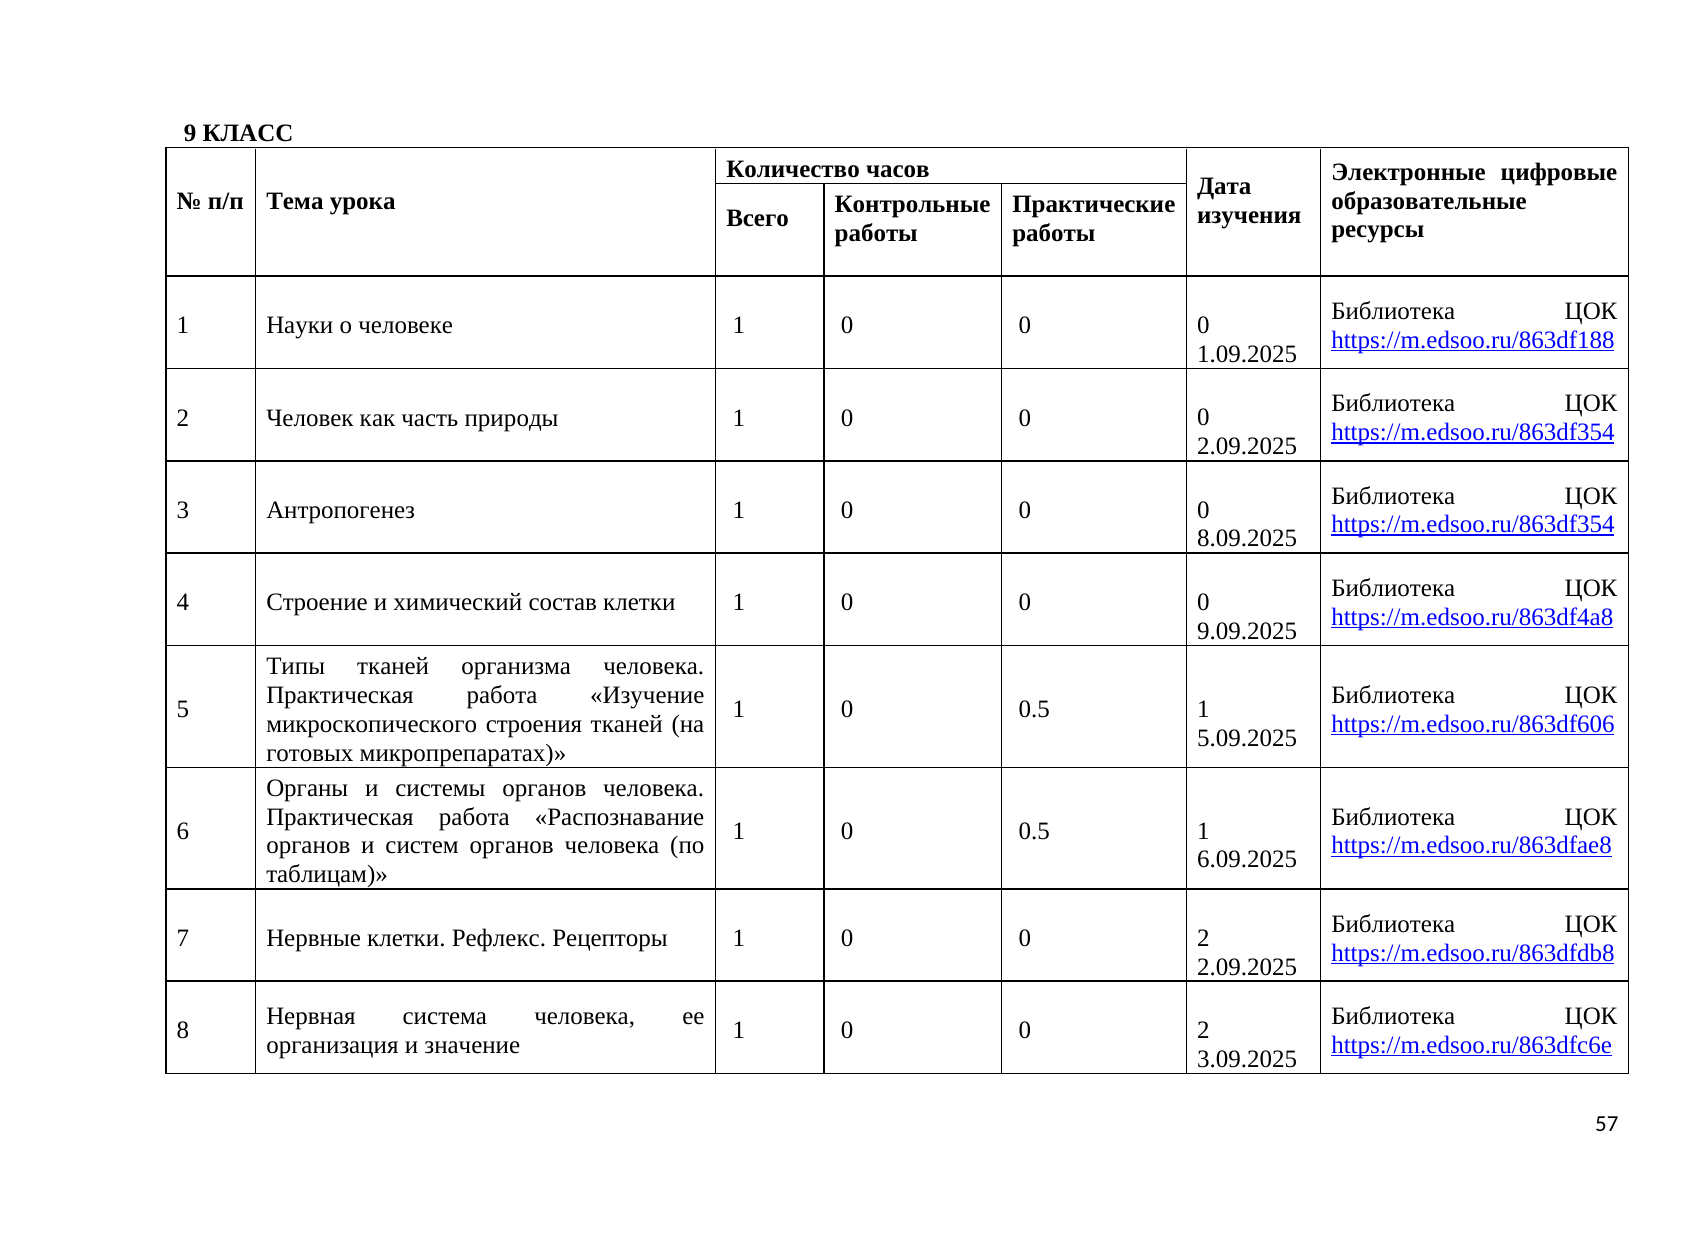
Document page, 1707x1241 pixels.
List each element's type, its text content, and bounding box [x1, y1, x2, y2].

table_cell 7 [167, 890, 255, 980]
table_cell 0 [1002, 462, 1186, 552]
table_cell 0 [1002, 277, 1186, 368]
table_cell 0 [825, 890, 1001, 980]
table_cell Библиотека ЦОК https://m.edsoo.ru/863df606 [1321, 646, 1628, 766]
table_cell Науки о человеке [256, 277, 715, 368]
table_cell 0 [1002, 554, 1186, 644]
table_cell 0 [825, 768, 1001, 888]
table_header Дата изучения [1187, 148, 1320, 275]
table_cell 15.09.2025 [1187, 646, 1320, 766]
table_cell 16.09.2025 [1187, 768, 1320, 888]
table_cell 0 [825, 277, 1001, 368]
table_cell 1 [716, 768, 823, 888]
table_cell 3 [167, 462, 255, 552]
table_cell 8 [167, 982, 255, 1073]
table_cell 0 [825, 369, 1001, 460]
table_cell 0 [1002, 369, 1186, 460]
table_cell Типы тканей организма человека. Практическая работа «Изучение микроскопического строения тканей (на готовых микропрепаратах)» [256, 646, 715, 766]
table_header Тема урока [256, 148, 715, 275]
table_cell 02.09.2025 [1187, 369, 1320, 460]
table_cell 0 [1002, 982, 1186, 1073]
table_cell 01.09.2025 [1187, 277, 1320, 368]
table_cell Строение и химический состав клетки [256, 554, 715, 644]
table_cell 1 [716, 462, 823, 552]
table_cell Библиотека ЦОК https://m.edsoo.ru/863dfc6e [1321, 982, 1628, 1073]
table_cell 0.5 [1002, 768, 1186, 888]
table_cell 1 [716, 982, 823, 1073]
table_cell Органы и системы органов человека. Практическая работа «Распознавание органов и систем органов человека (по таблицам)» [256, 768, 715, 888]
table_cell 2 [167, 369, 255, 460]
table_cell 22.09.2025 [1187, 890, 1320, 980]
table_cell Библиотека ЦОК https://m.edsoo.ru/863df354 [1321, 369, 1628, 460]
table_cell Библиотека ЦОК https://m.edsoo.ru/863dfdb8 [1321, 890, 1628, 980]
table_cell 1 [167, 277, 255, 368]
table_cell 0 [825, 462, 1001, 552]
table_cell Всего [716, 184, 823, 275]
table_cell 5 [167, 646, 255, 766]
table_cell 6 [167, 768, 255, 888]
table_cell 1 [716, 369, 823, 460]
table_cell Библиотека ЦОК https://m.edsoo.ru/863df4a8 [1321, 554, 1628, 644]
table_cell 23.09.2025 [1187, 982, 1320, 1073]
table_cell 4 [167, 554, 255, 644]
table_cell 08.09.2025 [1187, 462, 1320, 552]
table_cell Библиотека ЦОК https://m.edsoo.ru/863df354 [1321, 462, 1628, 552]
table_cell Человек как часть природы [256, 369, 715, 460]
table_cell Библиотека ЦОК https://m.edsoo.ru/863dfae8 [1321, 768, 1628, 888]
table_cell Нервная система человека, ее организация и значение [256, 982, 715, 1073]
table_cell 0 [825, 982, 1001, 1073]
table_cell 1 [716, 646, 823, 766]
table_cell Нервные клетки. Рефлекс. Рецепторы [256, 890, 715, 980]
table_cell Антропогенез [256, 462, 715, 552]
table_cell Библиотека ЦОК https://m.edsoo.ru/863df188 [1321, 277, 1628, 368]
table_cell 1 [716, 890, 823, 980]
table_cell 1 [716, 554, 823, 644]
table_header Количество часов [716, 148, 1186, 182]
table_cell 0 [825, 646, 1001, 766]
table_cell 0 [825, 554, 1001, 644]
table_cell 09.09.2025 [1187, 554, 1320, 644]
table_header № п/п [167, 148, 255, 275]
table_cell 0.5 [1002, 646, 1186, 766]
table_cell 0 [1002, 890, 1186, 980]
table_cell 1 [716, 277, 823, 368]
text 9 КЛАСС [177, 118, 1618, 147]
table_cell Практические работы [1002, 184, 1186, 275]
table_header Электронные цифровые образовательные ресурсы [1321, 148, 1628, 275]
table_cell Контрольные работы [825, 184, 1001, 275]
